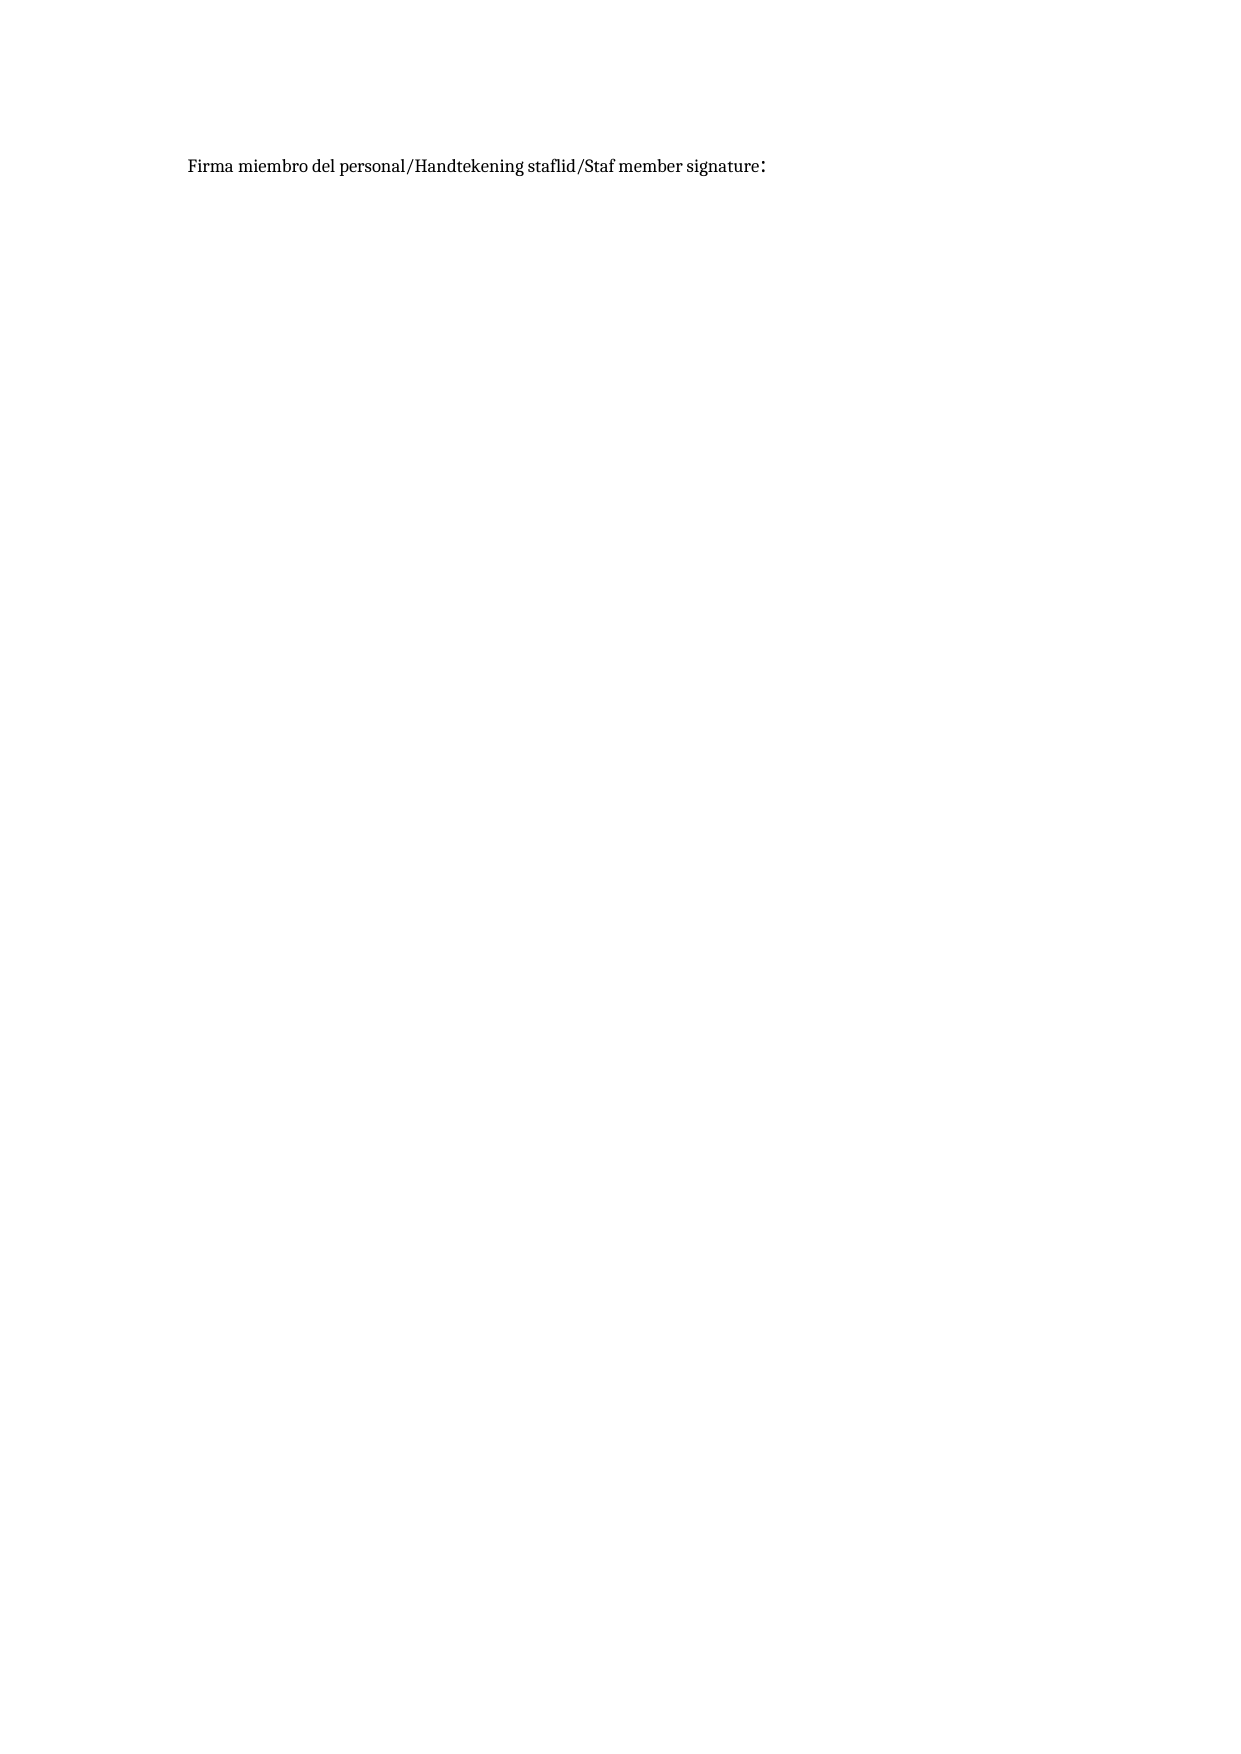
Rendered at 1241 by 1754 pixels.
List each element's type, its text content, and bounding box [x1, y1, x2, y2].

text Firma miembro del personal/Handtekening staflid/Staf member signature: [187, 150, 1053, 179]
